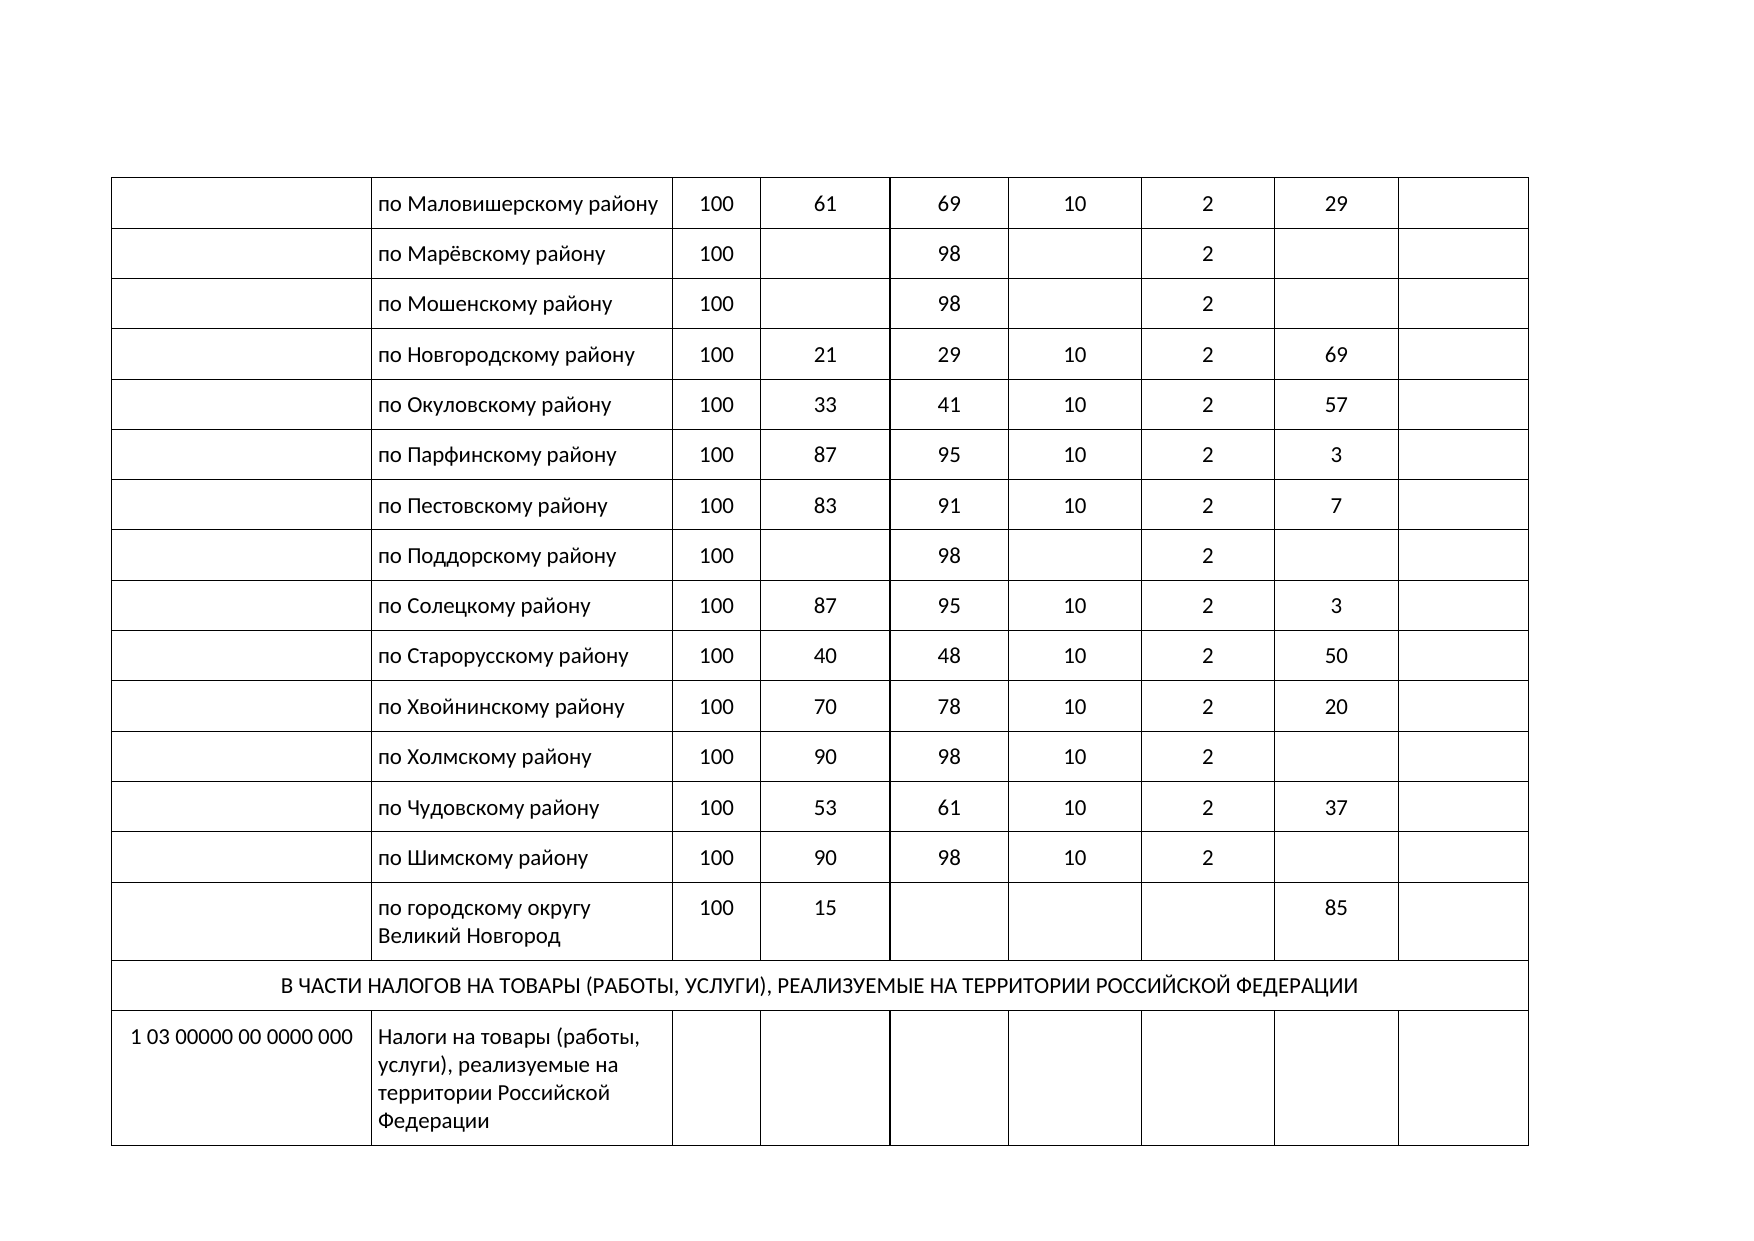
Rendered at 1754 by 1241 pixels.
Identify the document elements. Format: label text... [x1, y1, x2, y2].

table_cell [112, 329, 371, 378]
table_cell [1399, 480, 1528, 529]
table_cell по Окуловскому району [372, 380, 672, 429]
table_cell 2 [1142, 480, 1274, 529]
table_cell [112, 178, 371, 227]
table_cell 2 [1142, 832, 1274, 882]
table_cell 98 [891, 832, 1008, 882]
table_cell [1399, 732, 1528, 781]
table_cell [761, 279, 889, 328]
table_cell 61 [761, 178, 889, 227]
table_cell 70 [761, 681, 889, 731]
table_cell [1399, 430, 1528, 479]
table_cell 98 [891, 530, 1008, 580]
table_cell [112, 430, 371, 479]
table_cell [891, 883, 1008, 960]
table_cell по Старорусскому району [372, 631, 672, 680]
table_cell Налоги на товары (работы, услуги), реализуемые на территории Российской Федерации [372, 1011, 672, 1144]
table_cell 100 [673, 178, 760, 227]
table_cell 29 [891, 329, 1008, 378]
table_cell [1275, 832, 1398, 882]
table_cell 10 [1009, 380, 1141, 429]
table_cell 33 [761, 380, 889, 429]
table_cell 57 [1275, 380, 1398, 429]
table_cell по Солецкому району [372, 581, 672, 630]
table_cell [1399, 329, 1528, 378]
table_cell 2 [1142, 581, 1274, 630]
table_cell [1399, 279, 1528, 328]
table_cell 15 [761, 883, 889, 960]
table_cell 50 [1275, 631, 1398, 680]
table_cell 100 [673, 530, 760, 580]
table_cell 2 [1142, 732, 1274, 781]
table_cell [1275, 732, 1398, 781]
table_cell [1399, 832, 1528, 882]
table_cell [761, 1011, 889, 1144]
table_cell 10 [1009, 832, 1141, 882]
table_cell [112, 681, 371, 731]
table_cell 41 [891, 380, 1008, 429]
table_cell 10 [1009, 430, 1141, 479]
table_cell 83 [761, 480, 889, 529]
table_cell [1275, 229, 1398, 278]
table_cell 90 [761, 732, 889, 781]
table_cell [1399, 581, 1528, 630]
table_cell [1009, 229, 1141, 278]
table_cell 90 [761, 832, 889, 882]
table_cell [1399, 681, 1528, 731]
table_cell 7 [1275, 480, 1398, 529]
table_cell 100 [673, 229, 760, 278]
table_cell 3 [1275, 581, 1398, 630]
table_cell 2 [1142, 782, 1274, 831]
table_cell [1399, 631, 1528, 680]
table_cell 2 [1142, 380, 1274, 429]
table_cell [112, 631, 371, 680]
table_cell по Новгородскому району [372, 329, 672, 378]
table_cell 2 [1142, 530, 1274, 580]
table_cell по городскому округу Великий Новгород [372, 883, 672, 960]
table_cell по Шимскому району [372, 832, 672, 882]
table_cell по Пестовскому району [372, 480, 672, 529]
table_cell 100 [673, 681, 760, 731]
table_cell 2 [1142, 631, 1274, 680]
table_cell В ЧАСТИ НАЛОГОВ НА ТОВАРЫ (РАБОТЫ, УСЛУГИ), РЕАЛИЗУЕМЫЕ НА ТЕРРИТОРИИ РОССИЙСКОЙ ФЕДЕРАЦИИ [112, 961, 1528, 1010]
table_cell [112, 581, 371, 630]
table_cell 98 [891, 229, 1008, 278]
table_cell 10 [1009, 581, 1141, 630]
table_cell 100 [673, 782, 760, 831]
table_cell 3 [1275, 430, 1398, 479]
table_cell [1275, 1011, 1398, 1144]
table_cell [891, 1011, 1008, 1144]
table_cell 10 [1009, 329, 1141, 378]
table_cell 10 [1009, 631, 1141, 680]
table_cell 100 [673, 430, 760, 479]
table_cell по Хвойнинскому району [372, 681, 672, 731]
table_cell 61 [891, 782, 1008, 831]
table_cell [112, 229, 371, 278]
table_cell [112, 480, 371, 529]
table_cell 2 [1142, 279, 1274, 328]
table_cell [1009, 530, 1141, 580]
table_cell 100 [673, 883, 760, 960]
table_cell по Холмскому району [372, 732, 672, 781]
table_cell [1399, 782, 1528, 831]
table_cell [1399, 380, 1528, 429]
table_cell 85 [1275, 883, 1398, 960]
table_cell 69 [891, 178, 1008, 227]
table_cell по Маловишерскому району [372, 178, 672, 227]
table_cell по Чудовскому району [372, 782, 672, 831]
table_cell [1009, 883, 1141, 960]
table_cell 100 [673, 631, 760, 680]
table_cell [112, 883, 371, 960]
table_cell 100 [673, 380, 760, 429]
table_cell [1009, 1011, 1141, 1144]
table_cell 69 [1275, 329, 1398, 378]
table_cell [1275, 279, 1398, 328]
table_cell 2 [1142, 329, 1274, 378]
table_cell [673, 1011, 760, 1144]
table_cell 95 [891, 581, 1008, 630]
table_cell [112, 782, 371, 831]
table_cell 48 [891, 631, 1008, 680]
table_cell [112, 279, 371, 328]
table_cell 21 [761, 329, 889, 378]
table_cell по Парфинскому району [372, 430, 672, 479]
table_cell 10 [1009, 782, 1141, 831]
table_cell [1275, 530, 1398, 580]
table_cell [112, 530, 371, 580]
table_cell 20 [1275, 681, 1398, 731]
table_cell 100 [673, 732, 760, 781]
table_cell 100 [673, 329, 760, 378]
table_cell 100 [673, 480, 760, 529]
table_cell [1009, 279, 1141, 328]
table_cell 100 [673, 279, 760, 328]
table_cell 91 [891, 480, 1008, 529]
table_cell 98 [891, 279, 1008, 328]
table_cell 10 [1009, 732, 1141, 781]
table_cell [112, 832, 371, 882]
table_cell 2 [1142, 229, 1274, 278]
table_cell 40 [761, 631, 889, 680]
table_cell 10 [1009, 681, 1141, 731]
table_cell 87 [761, 430, 889, 479]
table_cell [112, 380, 371, 429]
table_cell [112, 732, 371, 781]
table_cell 100 [673, 832, 760, 882]
table_cell 29 [1275, 178, 1398, 227]
table_cell [1399, 229, 1528, 278]
table_cell 95 [891, 430, 1008, 479]
table_cell [1399, 530, 1528, 580]
table_cell 37 [1275, 782, 1398, 831]
table_cell 10 [1009, 480, 1141, 529]
table_cell [1142, 883, 1274, 960]
table_cell 10 [1009, 178, 1141, 227]
table_cell [1399, 178, 1528, 227]
table_cell 1 03 00000 00 0000 000 [112, 1011, 371, 1144]
table_cell [761, 530, 889, 580]
table_cell 2 [1142, 430, 1274, 479]
table_cell по Поддорскому району [372, 530, 672, 580]
table_cell по Мошенскому району [372, 279, 672, 328]
table_cell 2 [1142, 178, 1274, 227]
table_cell 2 [1142, 681, 1274, 731]
table_cell [1399, 1011, 1528, 1144]
table_cell по Марёвскому району [372, 229, 672, 278]
table_cell 100 [673, 581, 760, 630]
table_cell [761, 229, 889, 278]
table_cell 87 [761, 581, 889, 630]
table_cell 53 [761, 782, 889, 831]
table_cell 98 [891, 732, 1008, 781]
table_cell [1142, 1011, 1274, 1144]
table_cell [1399, 883, 1528, 960]
table_cell 78 [891, 681, 1008, 731]
